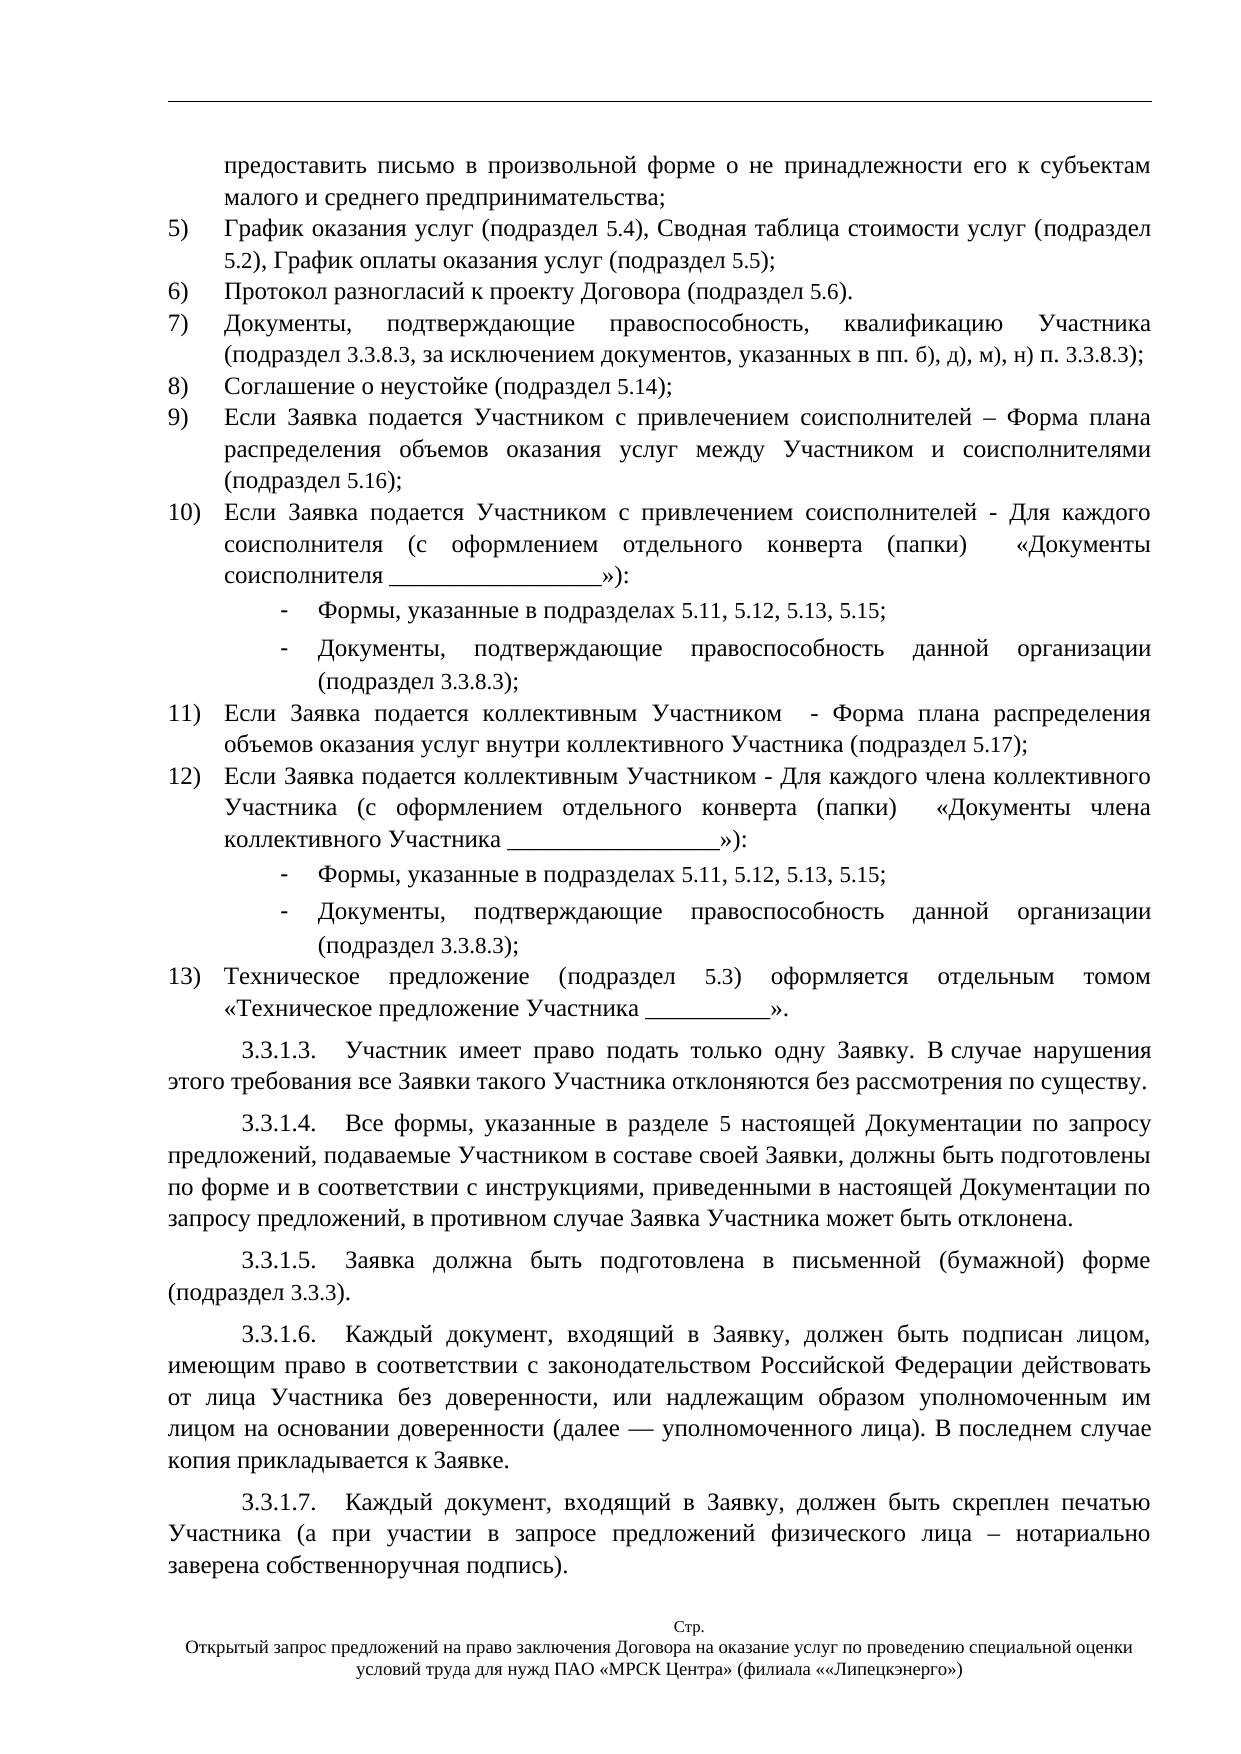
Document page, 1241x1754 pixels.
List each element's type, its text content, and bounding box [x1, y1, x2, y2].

list Каждый документ, входящий в Заявку, должен быть скреплен печатью Участника (а при участии в запросе предложений физического лица – нотариально заверена собственноручная подпись). [168, 1487, 1152, 1579]
list Если Заявка подается Участником с привлечением соисполнителей – Форма плана распределения объемов оказания услуг между Участником и соисполнителями (подраздел 5.16); [168, 402, 1152, 494]
list Все формы, указанные в разделе 5 настоящей Документации по запросу предложений, подаваемые Участником в составе своей Заявки, должны быть подготовлены по форме и в соответствии с инструкциями, приведенными в настоящей Документации по запросу предложений, в противном случае Заявка Участника может быть отклонена. [168, 1108, 1152, 1232]
list График оказания услуг (подраздел 5.4), Сводная таблица стоимости услуг (подраздел 5.2), График оплаты оказания услуг (подраздел 5.5); [168, 213, 1152, 273]
list Каждый документ, входящий в Заявку, должен быть подписан лицом, имеющим право в соответствии с законодательством Российской Федерации действовать от лица Участника без доверенности, или надлежащим образом уполномоченным им лицом на основании доверенности (далее — уполномоченного лица). В последнем случае копия прикладывается к Заявке. [168, 1319, 1152, 1474]
list Протокол разногласий к проекту Договора (подраздел 5.6). [168, 276, 1152, 305]
list Если Заявка подается коллективным Участником - Форма плана распределения объемов оказания услуг внутри коллективного Участника (подраздел 5.17); [168, 698, 1152, 758]
list Участник имеет право подать только одну Заявку. В случае нарушения этого требования все Заявки такого Участника отклоняются без рассмотрения по существу. [168, 1035, 1152, 1095]
list Документы, подтверждающие правоспособность данной организации (подраздел 3.3.8.3); [280, 893, 1152, 958]
list Документы, подтверждающие правоспособность данной организации (подраздел 3.3.8.3); [280, 629, 1152, 695]
list Если Заявка подается Участником с привлечением соисполнителей - Для каждого соисполнителя (с оформлением отдельного конверта (папки) «Документы соисполнителя _________________»): [168, 497, 1152, 589]
list Если Заявка подается коллективным Участником - Для каждого члена коллективного Участника (с оформлением отдельного конверта (папки) «Документы члена коллективного Участника _________________»): [168, 761, 1152, 853]
list Формы, указанные в подразделах 5.11, 5.12, 5.13, 5.15; [280, 856, 1152, 889]
list Заявка должна быть подготовлена в письменной (бумажной) форме (подраздел 3.3.3). [168, 1245, 1152, 1305]
list Техническое предложение (подраздел 5.3) оформляется отдельным томом «Техническое предложение Участника __________». [168, 961, 1152, 1022]
list Соглашение о неустойке (подраздел 5.14); [168, 371, 1152, 400]
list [168, 150, 1152, 210]
list Документы, подтверждающие правоспособность, квалификацию Участника (подраздел 3.3.8.3, за исключением документов, указанных в пп. б), д), м), н) п. 3.3.8.3); [168, 308, 1152, 368]
list Формы, указанные в подразделах 5.11, 5.12, 5.13, 5.15; [280, 592, 1152, 626]
